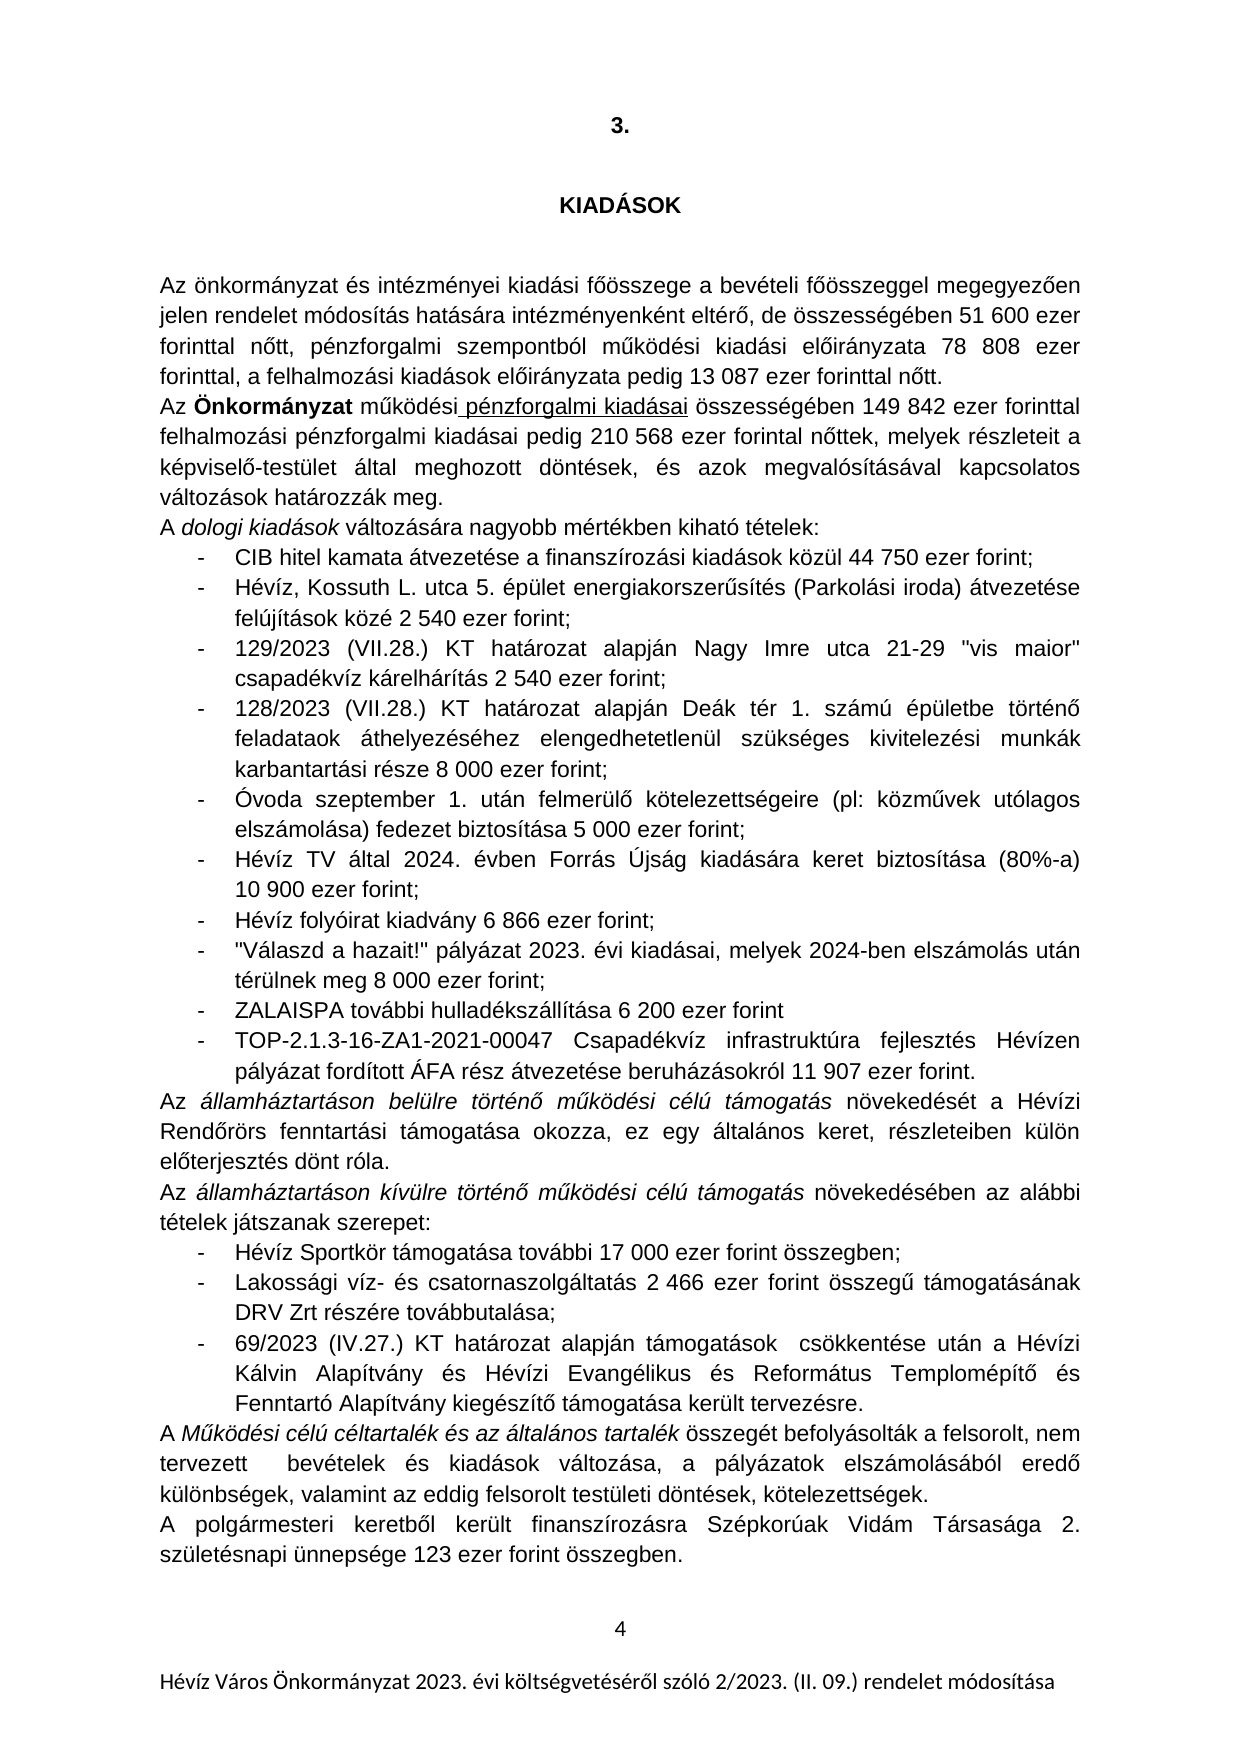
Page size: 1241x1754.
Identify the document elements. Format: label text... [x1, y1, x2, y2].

text KIADÁSOK [159, 192, 1081, 218]
list Óvoda szeptember 1. után felmerülő kötelezettségeire (pl: közművek utólagos elszámolása) fedezet biztosítása 5 000 ezer forint; [197, 786, 1081, 842]
list TOP-2.1.3-16-ZA1-2021-00047 Csapadékvíz infrastruktúra fejlesztés Hévízen pályázat fordított ÁFA rész átvezetése beruházásokról 11 907 ezer forint. [197, 1027, 1081, 1084]
text 3. [159, 112, 1081, 138]
list Lakossági víz- és csatornaszolgáltatás 2 466 ezer forint összegű támogatásának DRV Zrt részére továbbutalása; [197, 1269, 1081, 1326]
list 129/2023 (VII.28.) KT határozat alapján Nagy Imre utca 21-29 "vis maior" csapadékvíz kárelhárítás 2 540 ezer forint; [197, 635, 1081, 691]
list "Válaszd a hazait!" pályázat 2023. évi kiadásai, melyek 2024-ben elszámolás után térülnek meg 8 000 ezer forint; [197, 937, 1081, 993]
text A dologi kiadások változására nagyobb mértékben kiható tételek: [159, 514, 1081, 540]
text Az államháztartáson kívülre történő működési célú támogatás növekedésében az alábbi tételek játszanak szerepet: [159, 1178, 1081, 1235]
list 128/2023 (VII.28.) KT határozat alapján Deák tér 1. számú épületbe történő feladataok áthelyezéséhez elengedhetetlenül szükséges kivitelezési munkák karbantartási része 8 000 ezer forint; [197, 695, 1081, 782]
text Az Önkormányzat működési pénzforgalmi kiadásai összességében 149 842 ezer forinttal felhalmozási pénzforgalmi kiadásai pedig 210 568 ezer forintal nőttek, melyek részleteit a képviselő-testület által meghozott döntések, és azok megvalósításával kapcsolatos változások határozzák meg. [159, 393, 1081, 510]
list Hévíz TV által 2024. évben Forrás Újság kiadására keret biztosítása (80%-a) 10 900 ezer forint; [197, 846, 1081, 903]
list 69/2023 (IV.27.) KT határozat alapján támogatások csökkentése után a Hévízi Kálvin Alapítvány és Hévízi Evangélikus és Református Templomépítő és Fenntartó Alapítvány kiegészítő támogatása került tervezésre. [197, 1329, 1081, 1416]
text Az önkormányzat és intézményei kiadási főösszege a bevételi főösszeggel megegyezően jelen rendelet módosítás hatására intézményenként eltérő, de összességében 51 600 ezer forinttal nőtt, pénzforgalmi szempontból működési kiadási előirányzata 78 808 ezer forinttal, a felhalmozási kiadások előirányzata pedig 13 087 ezer forinttal nőtt. [159, 272, 1081, 389]
list Hévíz folyóirat kiadvány 6 866 ezer forint; [197, 907, 1081, 933]
list Hévíz, Kossuth L. utca 5. épület energiakorszerűsítés (Parkolási iroda) átvezetése felújítások közé 2 540 ezer forint; [197, 574, 1081, 631]
text A Működési célú céltartalék és az általános tartalék összegét befolyásolták a felsorolt, nem tervezett bevételek és kiadások változása, a pályázatok elszámolásából eredő különbségek, valamint az eddig felsorolt testületi döntések, kötelezettségek. [159, 1420, 1081, 1507]
list CIB hitel kamata átvezetése a finanszírozási kiadások közül 44 750 ezer forint; [197, 544, 1081, 570]
list ZALAISPA további hulladékszállítása 6 200 ezer forint [197, 997, 1081, 1023]
text A polgármesteri keretből került finanszírozásra Szépkorúak Vidám Társasága 2. születésnapi ünnepsége 123 ezer forint összegben. [159, 1511, 1081, 1567]
text Az államháztartáson belülre történő működési célú támogatás növekedését a Hévízi Rendőrörs fenntartási támogatása okozza, ez egy általános keret, részleteiben külön előterjesztés dönt róla. [159, 1088, 1081, 1174]
list Hévíz Sportkör támogatása további 17 000 ezer forint összegben; [197, 1239, 1081, 1265]
